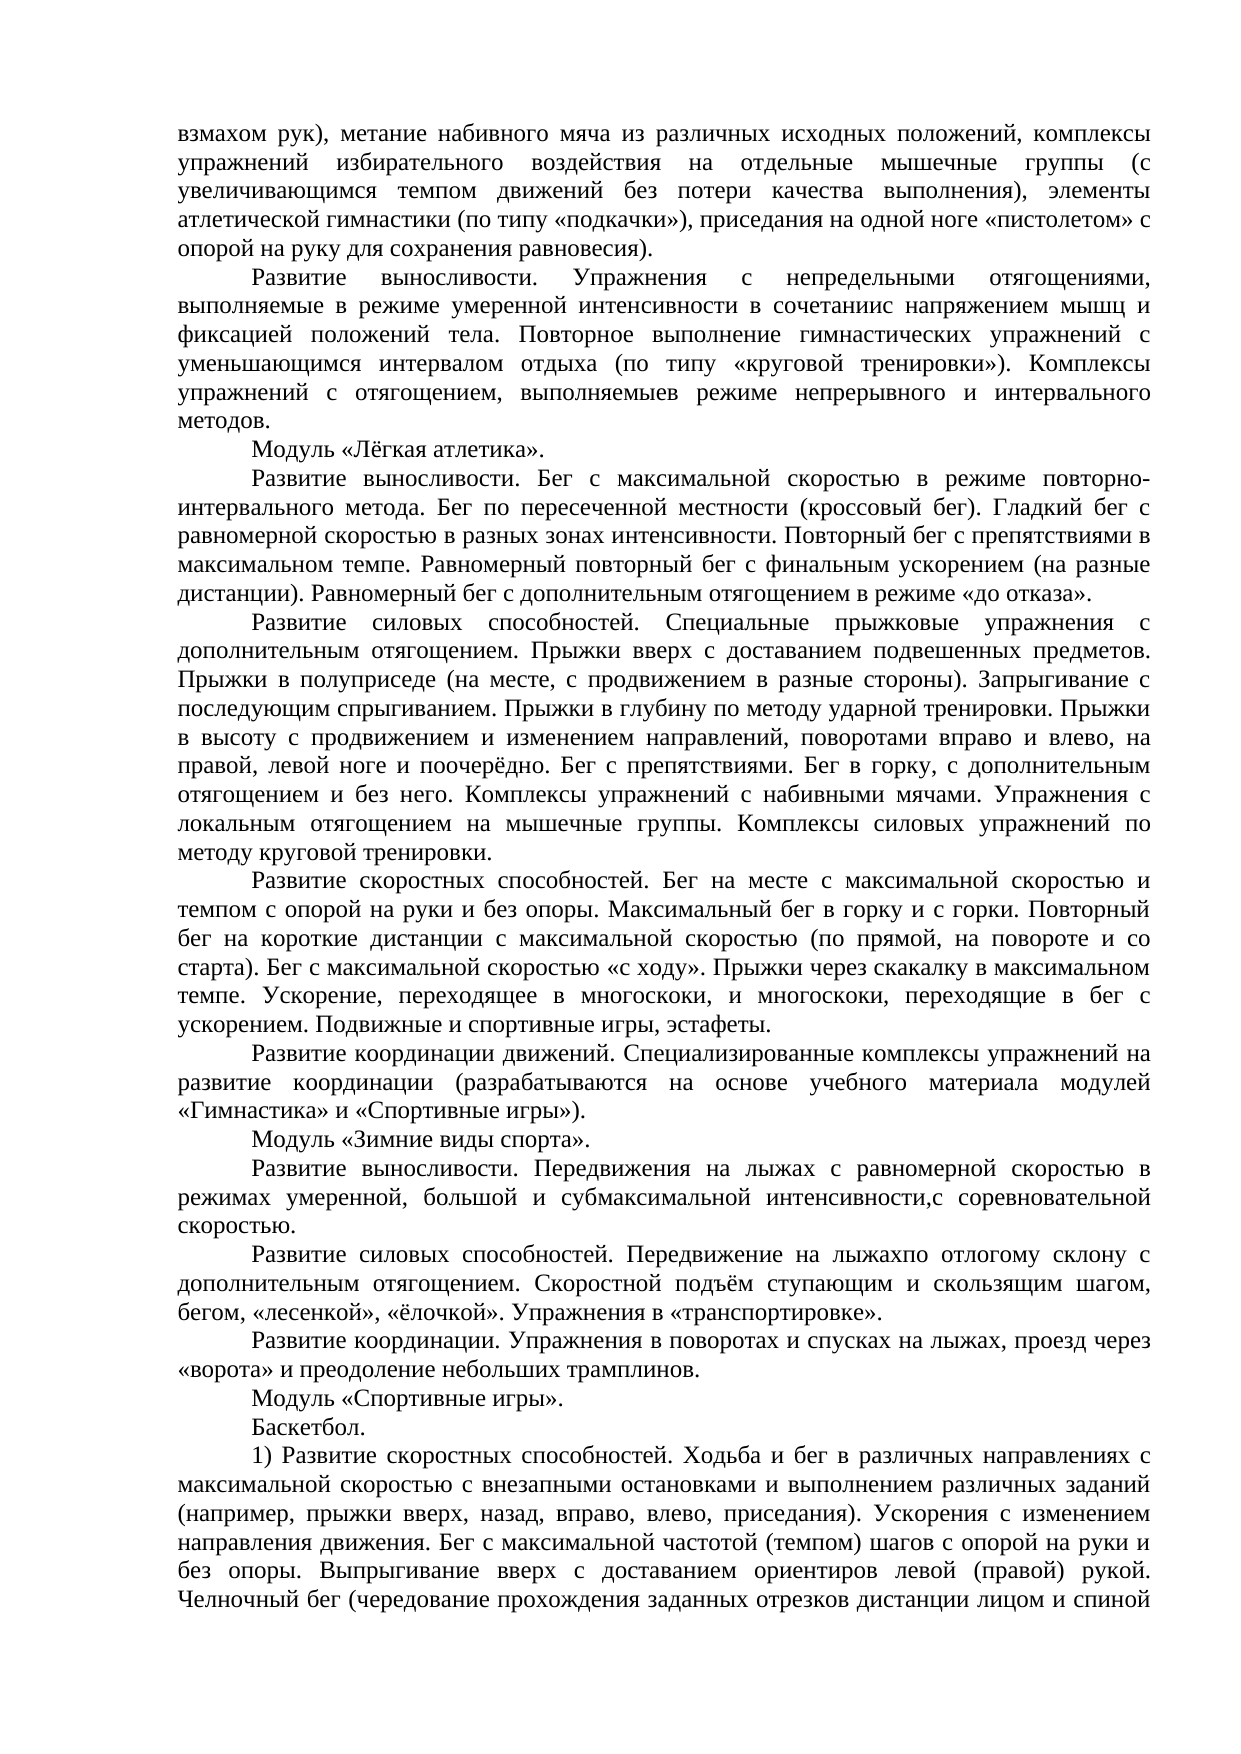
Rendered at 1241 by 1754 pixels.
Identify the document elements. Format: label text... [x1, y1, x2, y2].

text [177, 1441, 1152, 1613]
text Развитие выносливости. Бег с максимальной скоростью в режиме повторно-интервального метода. Бег по пересеченной местности (кроссовый бег). Гладкий бег с равномерной скоростью в разных зонах интенсивности. Повторный бег с препятствиями в максимальном темпе. Равномерный повторный бег с финальным ускорением (на разные дистанции). Равномерный бег с дополнительным отягощением в режиме «до отказа». [177, 463, 1152, 607]
text Модуль «Спортивные игры». [177, 1383, 1152, 1412]
text Развитие силовых способностей. Специальные прыжковые упражнения с дополнительным отягощением. Прыжки вверх с доставанием подвешенных предметов. Прыжки в полуприседе (на месте, с продвижением в разные стороны). Запрыгивание с последующим спрыгиванием. Прыжки в глубину по методу ударной тренировки. Прыжки в высоту с продвижением и изменением направлений, поворотами вправо и влево, на правой, левой ноге и поочерёдно. Бег с препятствиями. Бег в горку, с дополнительным отягощением и без него. Комплексы упражнений с набивными мячами. Упражнения с локальным отягощением на мышечные группы. Комплексы силовых упражнений по методу круговой тренировки. [177, 607, 1152, 866]
text Баскетбол. [177, 1412, 1152, 1441]
text Развитие координации движений. Специализированные комплексы упражнений на развитие координации (разрабатываются на основе учебного материала модулей «Гимнастика» и «Спортивные игры»). [177, 1038, 1152, 1124]
text Развитие выносливости. Упражнения с непредельными отягощениями, выполняемые в режиме умеренной интенсивности в сочетаниис напряжением мышц и фиксацией положений тела. Повторное выполнение гимнастических упражнений с уменьшающимся интервалом отдыха (по типу «круговой тренировки»). Комплексы упражнений с отягощением, выполняемыев режиме непрерывного и интервального методов. [177, 262, 1152, 434]
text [177, 118, 1152, 262]
text Развитие выносливости. Передвижения на лыжах с равномерной скоростью в режимах умеренной, большой и субмаксимальной интенсивности,с соревновательной скоростью. [177, 1153, 1152, 1239]
text Модуль «Зимние виды спорта». [177, 1124, 1152, 1153]
text Развитие скоростных способностей. Бег на месте с максимальной скоростью и темпом с опорой на руки и без опоры. Максимальный бег в горку и с горки. Повторный бег на короткие дистанции с максимальной скоростью (по прямой, на повороте и со старта). Бег с максимальной скоростью «с ходу». Прыжки через скакалку в максимальном темпе. Ускорение, переходящее в многоскоки, и многоскоки, переходящие в бег с ускорением. Подвижные и спортивные игры, эстафеты. [177, 866, 1152, 1038]
text Модуль «Лёгкая атлетика». [177, 434, 1152, 463]
text Развитие координации. Упражнения в поворотах и спусках на лыжах, проезд через «ворота» и преодоление небольших трамплинов. [177, 1326, 1152, 1383]
text Развитие силовых способностей. Передвижение на лыжахпо отлогому склону с дополнительным отягощением. Скоростной подъём ступающим и скользящим шагом, бегом, «лесенкой», «ёлочкой». Упражнения в «транспортировке». [177, 1239, 1152, 1326]
